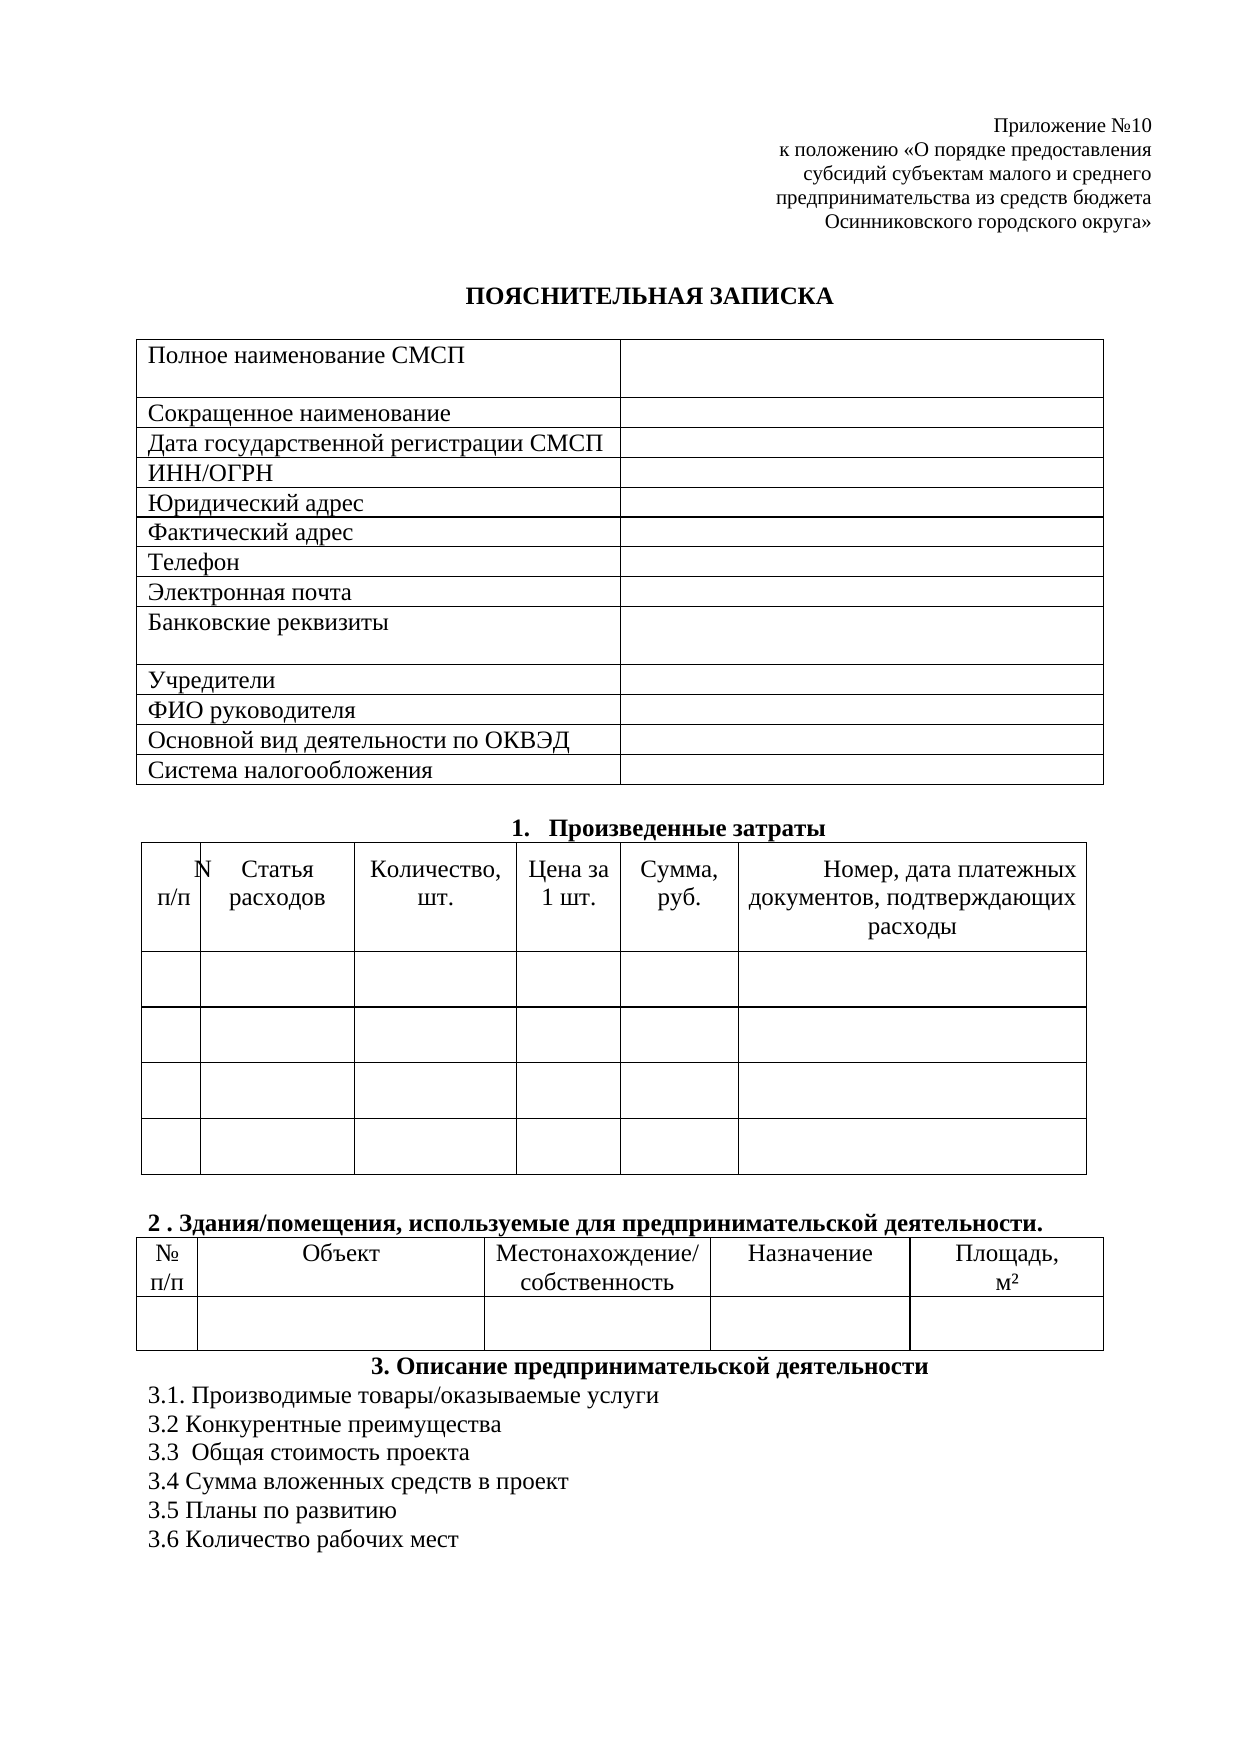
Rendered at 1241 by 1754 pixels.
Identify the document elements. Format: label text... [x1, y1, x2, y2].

text Осинниковского городского округа» [148, 209, 1152, 233]
table_cell Банковские реквизиты [137, 607, 620, 664]
table_header Номер, дата платежных документов, подтверждающих расходы [739, 843, 1086, 951]
table_header Полное наименование СМСП [137, 340, 620, 397]
table_cell [485, 1297, 710, 1350]
text 3.4 Сумма вложенных средств в проект [148, 1466, 1152, 1495]
text субсидий субъектам малого и среднего [148, 161, 1152, 185]
table_cell [739, 1119, 1086, 1174]
table_cell Учредители [137, 665, 620, 694]
table_cell [739, 1008, 1086, 1062]
table_cell [355, 1063, 516, 1118]
text 3.6 Количество рабочих мест [148, 1524, 1152, 1552]
table_cell [355, 952, 516, 1006]
table_cell Телефон [137, 547, 620, 576]
table_header Площадь, м² [911, 1238, 1103, 1296]
text 3. Описание предпринимательской деятельности [148, 1351, 1152, 1380]
table_cell [517, 1008, 620, 1062]
table_cell [355, 1119, 516, 1174]
table_header Сумма, руб. [621, 843, 738, 951]
table_cell [621, 428, 1103, 457]
table_cell [621, 518, 1103, 546]
table_header Цена за 1 шт. [517, 843, 620, 951]
table_cell [621, 1119, 738, 1174]
table_cell [739, 1063, 1086, 1118]
table_header Статья расходов [201, 843, 354, 951]
table_cell [201, 1063, 354, 1118]
list Произведенные затраты [185, 813, 1152, 842]
table_cell Система налогообложения [137, 755, 620, 783]
table_cell [621, 1063, 738, 1118]
text 3.3 Общая стоимость проекта [148, 1437, 1152, 1466]
table_header [621, 340, 1103, 397]
table_cell Юридический адрес [137, 488, 620, 516]
table_cell [621, 577, 1103, 606]
table_cell [142, 1119, 200, 1174]
table_header Количество, шт. [355, 843, 516, 951]
table_cell [711, 1297, 909, 1350]
table_cell [621, 1008, 738, 1062]
table_cell [911, 1297, 1103, 1350]
text предпринимательства из средств бюджета [148, 185, 1152, 209]
table_cell ИНН/ОГРН [137, 458, 620, 487]
table_cell [142, 1008, 200, 1062]
table_cell [621, 695, 1103, 724]
table_cell [142, 1063, 200, 1118]
table_cell Электронная почта [137, 577, 620, 606]
table_cell [739, 952, 1086, 1006]
text 2 . Здания/помещения, используемые для предпринимательской деятельности. [148, 1208, 1152, 1237]
table_cell [201, 952, 354, 1006]
table_cell [621, 952, 738, 1006]
text ПОЯСНИТЕЛЬНАЯ ЗАПИСКА [148, 281, 1152, 310]
text 3.5 Планы по развитию [148, 1495, 1152, 1524]
table_cell [621, 607, 1103, 664]
table_cell [201, 1119, 354, 1174]
table_cell Сокращенное наименование [137, 398, 620, 427]
table_cell [201, 1008, 354, 1062]
table_cell ФИО руководителя [137, 695, 620, 724]
table_header Назначение [711, 1238, 909, 1296]
text 3.2 Конкурентные преимущества [148, 1409, 1152, 1437]
table_cell Основной вид деятельности по ОКВЭД [137, 725, 620, 754]
table_cell [621, 547, 1103, 576]
table_cell [517, 1119, 620, 1174]
table_cell Дата государственной регистрации СМСП [137, 428, 620, 457]
table_cell [621, 755, 1103, 783]
table_cell [621, 725, 1103, 754]
table_cell [355, 1008, 516, 1062]
table_cell [137, 1297, 197, 1350]
table_cell [621, 665, 1103, 694]
table_cell Фактический адрес [137, 518, 620, 546]
table_cell [198, 1297, 484, 1350]
table_cell [621, 458, 1103, 487]
table_cell [517, 1063, 620, 1118]
table_header № п/п [137, 1238, 197, 1296]
table_header N п/п [142, 843, 200, 951]
table_cell [621, 398, 1103, 427]
text 3.1. Производимые товары/оказываемые услуги [148, 1380, 1152, 1409]
table_cell [517, 952, 620, 1006]
table_cell [621, 488, 1103, 516]
table_cell [142, 952, 200, 1006]
text Приложение №10 [148, 113, 1152, 137]
table_header Объект [198, 1238, 484, 1296]
text к положению «О порядке предоставления [148, 137, 1152, 161]
table_header Местонахождение/ собственность [485, 1238, 710, 1296]
